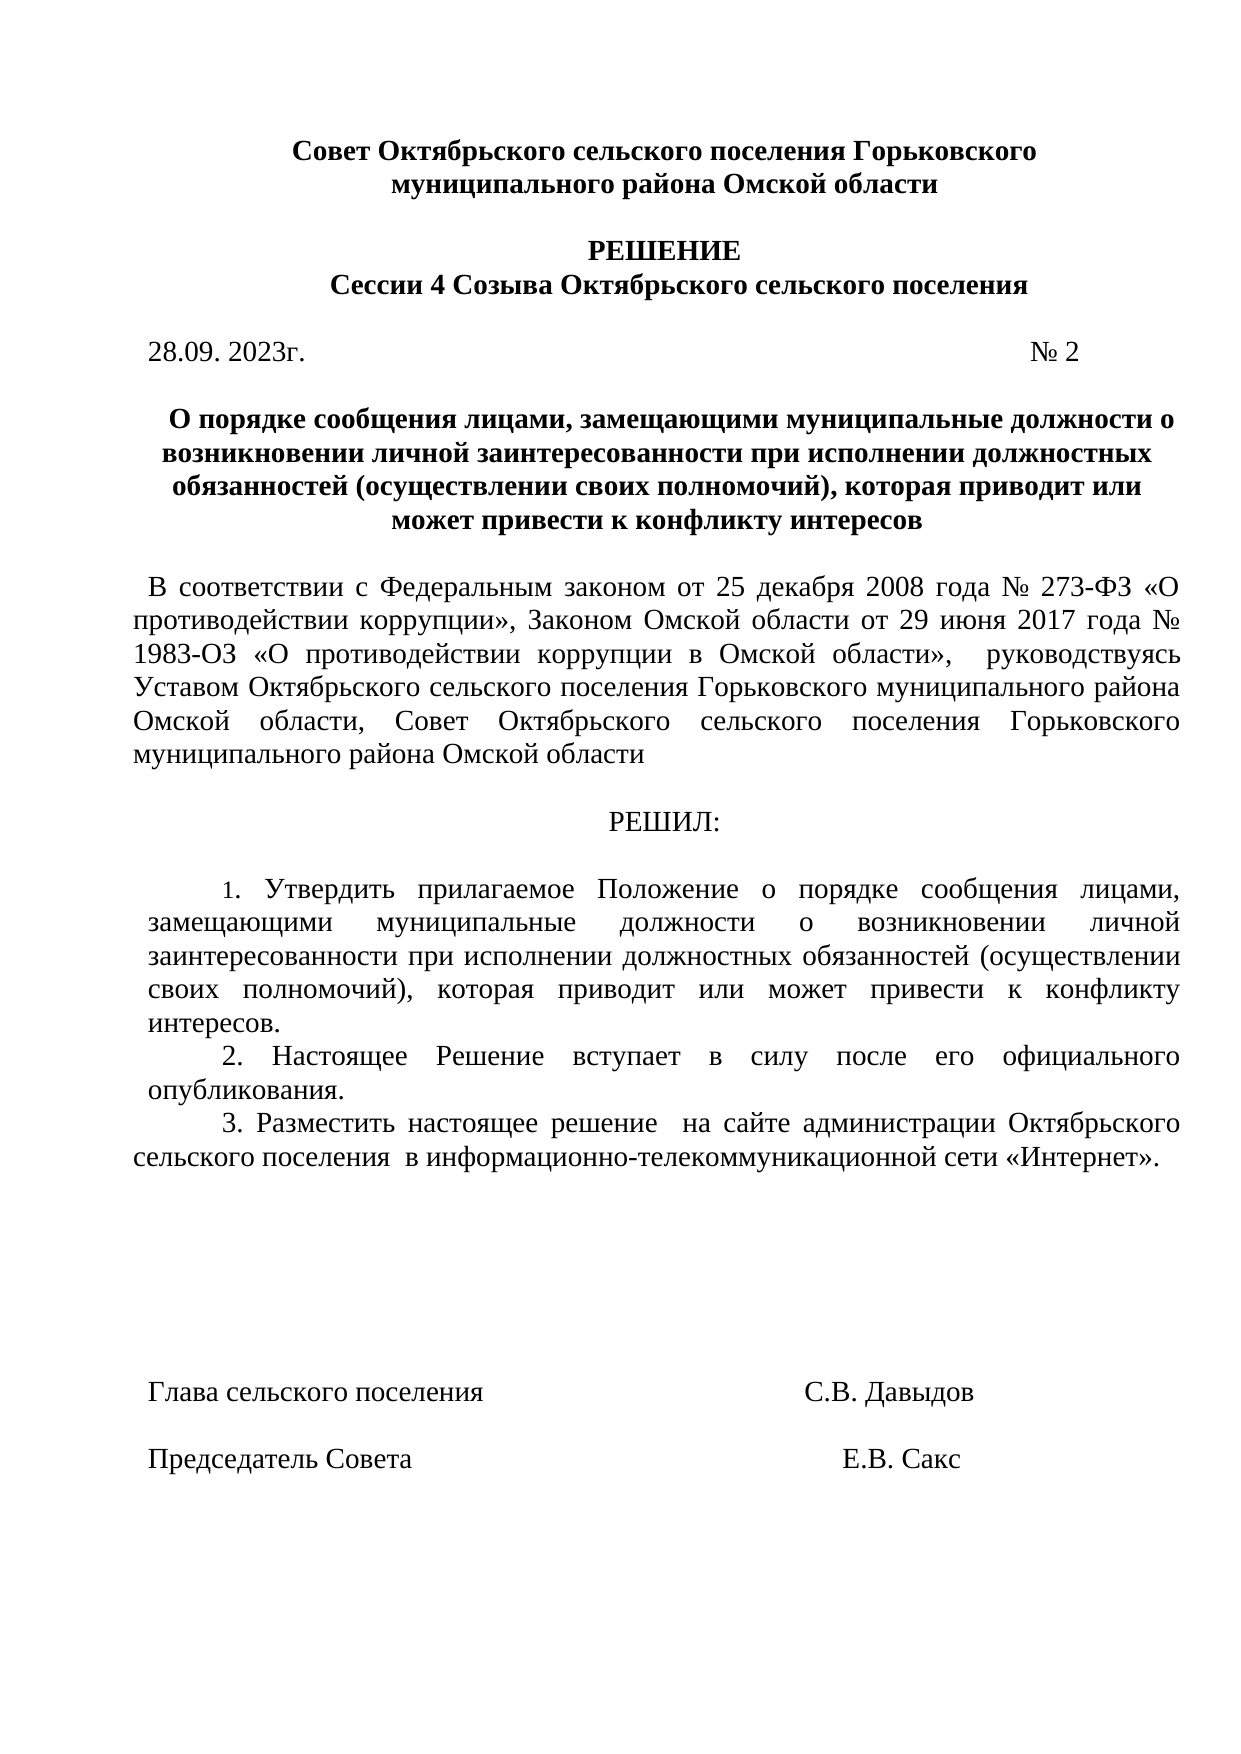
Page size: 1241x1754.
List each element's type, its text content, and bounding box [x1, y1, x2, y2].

title Совет Октябрьского сельского поселения Горьковского [148, 133, 1181, 166]
title РЕШЕНИЕ [148, 233, 1181, 267]
text 28.09. 2023г. № 2 [148, 334, 1181, 368]
text 2. Настоящее Решение вступает в силу после его официального опубликования. [148, 1038, 1181, 1106]
text В соответствии с Федеральным законом от 25 декабря 2008 года № 273-ФЗ «О противодействии коррупции», Законом Омской области от 29 июня 2017 года № 1983-ОЗ «О противодействии коррупции в Омской области», руководствуясь Уставом Октябрьского сельского поселения Горьковского муниципального района Омской области, Совет Октябрьского сельского поселения Горьковского муниципального района Омской области [133, 569, 1181, 770]
text РЕШИЛ: [133, 804, 1181, 837]
text О порядке сообщения лицами, замещающими муниципальные должности о возникновении личной заинтересованности при исполнении должностных обязанностей (осуществлении своих полномочий), которая приводит или может привести к конфликту интересов [133, 401, 1181, 535]
text Глава сельского поселения С.В. Давыдов [148, 1374, 1181, 1407]
title муниципального района Омской области [148, 166, 1181, 200]
text 3. Разместить настоящее решение на сайте администрации Октябрьского сельского поселения в информационно-телекоммуникационной сети «Интернет». [133, 1106, 1181, 1173]
text 1. Утвердить прилагаемое Положение о порядке сообщения лицами, замещающими муниципальные должности о возникновении личной заинтересованности при исполнении должностных обязанностей (осуществлении своих полномочий), которая приводит или может привести к конфликту интересов. [148, 871, 1181, 1038]
text Председатель Совета Е.В. Сакс [148, 1441, 1181, 1474]
text Сессии 4 Созыва Октябрьского сельского поселения [148, 267, 1181, 301]
